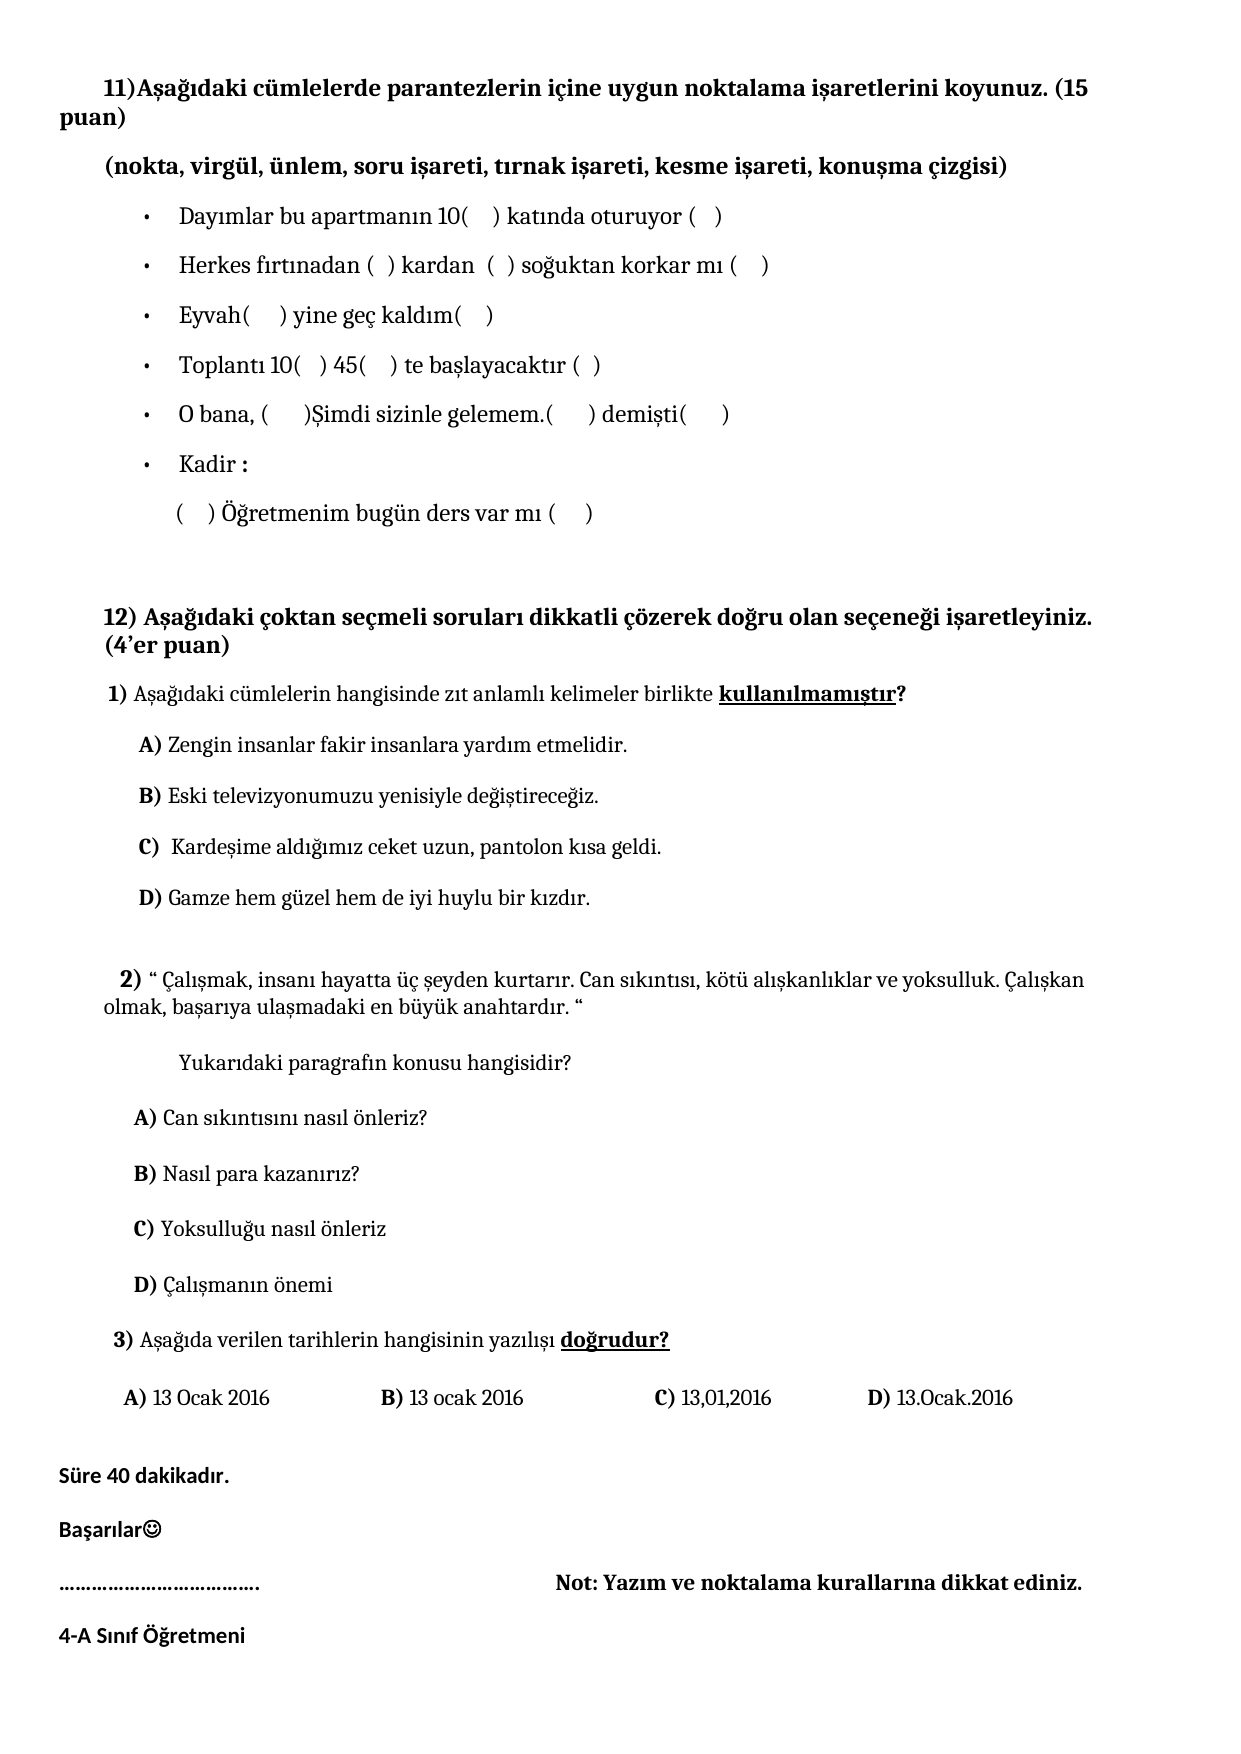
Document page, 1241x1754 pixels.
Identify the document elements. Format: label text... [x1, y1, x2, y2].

list Dayımlar bu apartmanın 10( ) katında oturuyor ( ) [141, 202, 1137, 231]
text 3) Aşağıda verilen tarihlerin hangisinin yazılışı doğrudur? [103, 1327, 1137, 1353]
text C) Kardeşime aldığımız ceket uzun, pantolon kısa geldi. [103, 834, 1137, 861]
text 11)Aşağıdaki cümlelerde parantezlerin içine uygun noktalama işaretlerini koyunuz. (15 puan) [59, 74, 1137, 131]
text D) Çalışmanın önemi [103, 1271, 1137, 1298]
list Herkes fırtınadan ( ) kardan ( ) soğuktan korkar mı ( ) [141, 251, 1137, 280]
list Eyvah( ) yine geç kaldım( ) [141, 301, 1137, 330]
text 1) Aşağıdaki cümlelerin hangisinde zıt anlamlı kelimeler birlikte kullanılmamıştır? [103, 681, 1137, 707]
text D) Gamze hem güzel hem de iyi huylu bir kızdır. [103, 885, 1137, 912]
text A) 13 Ocak 2016 B) 13 ocak 2016 C) 13,01,2016 D) 13.Ocak.2016 [103, 1384, 1137, 1411]
text C) Yoksulluğu nasıl önleriz [103, 1216, 1137, 1242]
text 2) “ Çalışmak, insanı hayatta üç şeyden kurtarır. Can sıkıntısı, kötü alışkanlıklar ve yoksulluk. Çalışkan olmak, başarıya ulaşmadaki en büyük anahtardır. “ [103, 965, 1137, 1020]
text (nokta, virgül, ünlem, soru işareti, tırnak işareti, kesme işareti, konuşma çizgisi) [59, 152, 1137, 181]
text ( ) Öğretmenim bugün ders var mı ( ) [103, 499, 1137, 528]
text B) Eski televizyonumuzu yenisiyle değiştireceğiz. [103, 783, 1137, 809]
text 12) Aşağıdaki çoktan seçmeli soruları dikkatli çözerek doğru olan seçeneği işaretleyiniz. (4’er puan) [103, 603, 1137, 660]
text Yukarıdaki paragrafın konusu hangisidir? [178, 1049, 1137, 1076]
text A) Zengin insanlar fakir insanlara yardım etmelidir. [103, 732, 1137, 758]
text B) Nasıl para kazanırız? [103, 1160, 1137, 1187]
list O bana, ( )Şimdi sizinle gelemem.( ) demişti( ) [141, 400, 1137, 429]
list Kadir : [141, 450, 1137, 478]
text A) Can sıkıntısını nasıl önleriz? [103, 1105, 1137, 1131]
list Toplantı 10( ) 45( ) te başlayacaktır ( ) [141, 351, 1137, 379]
